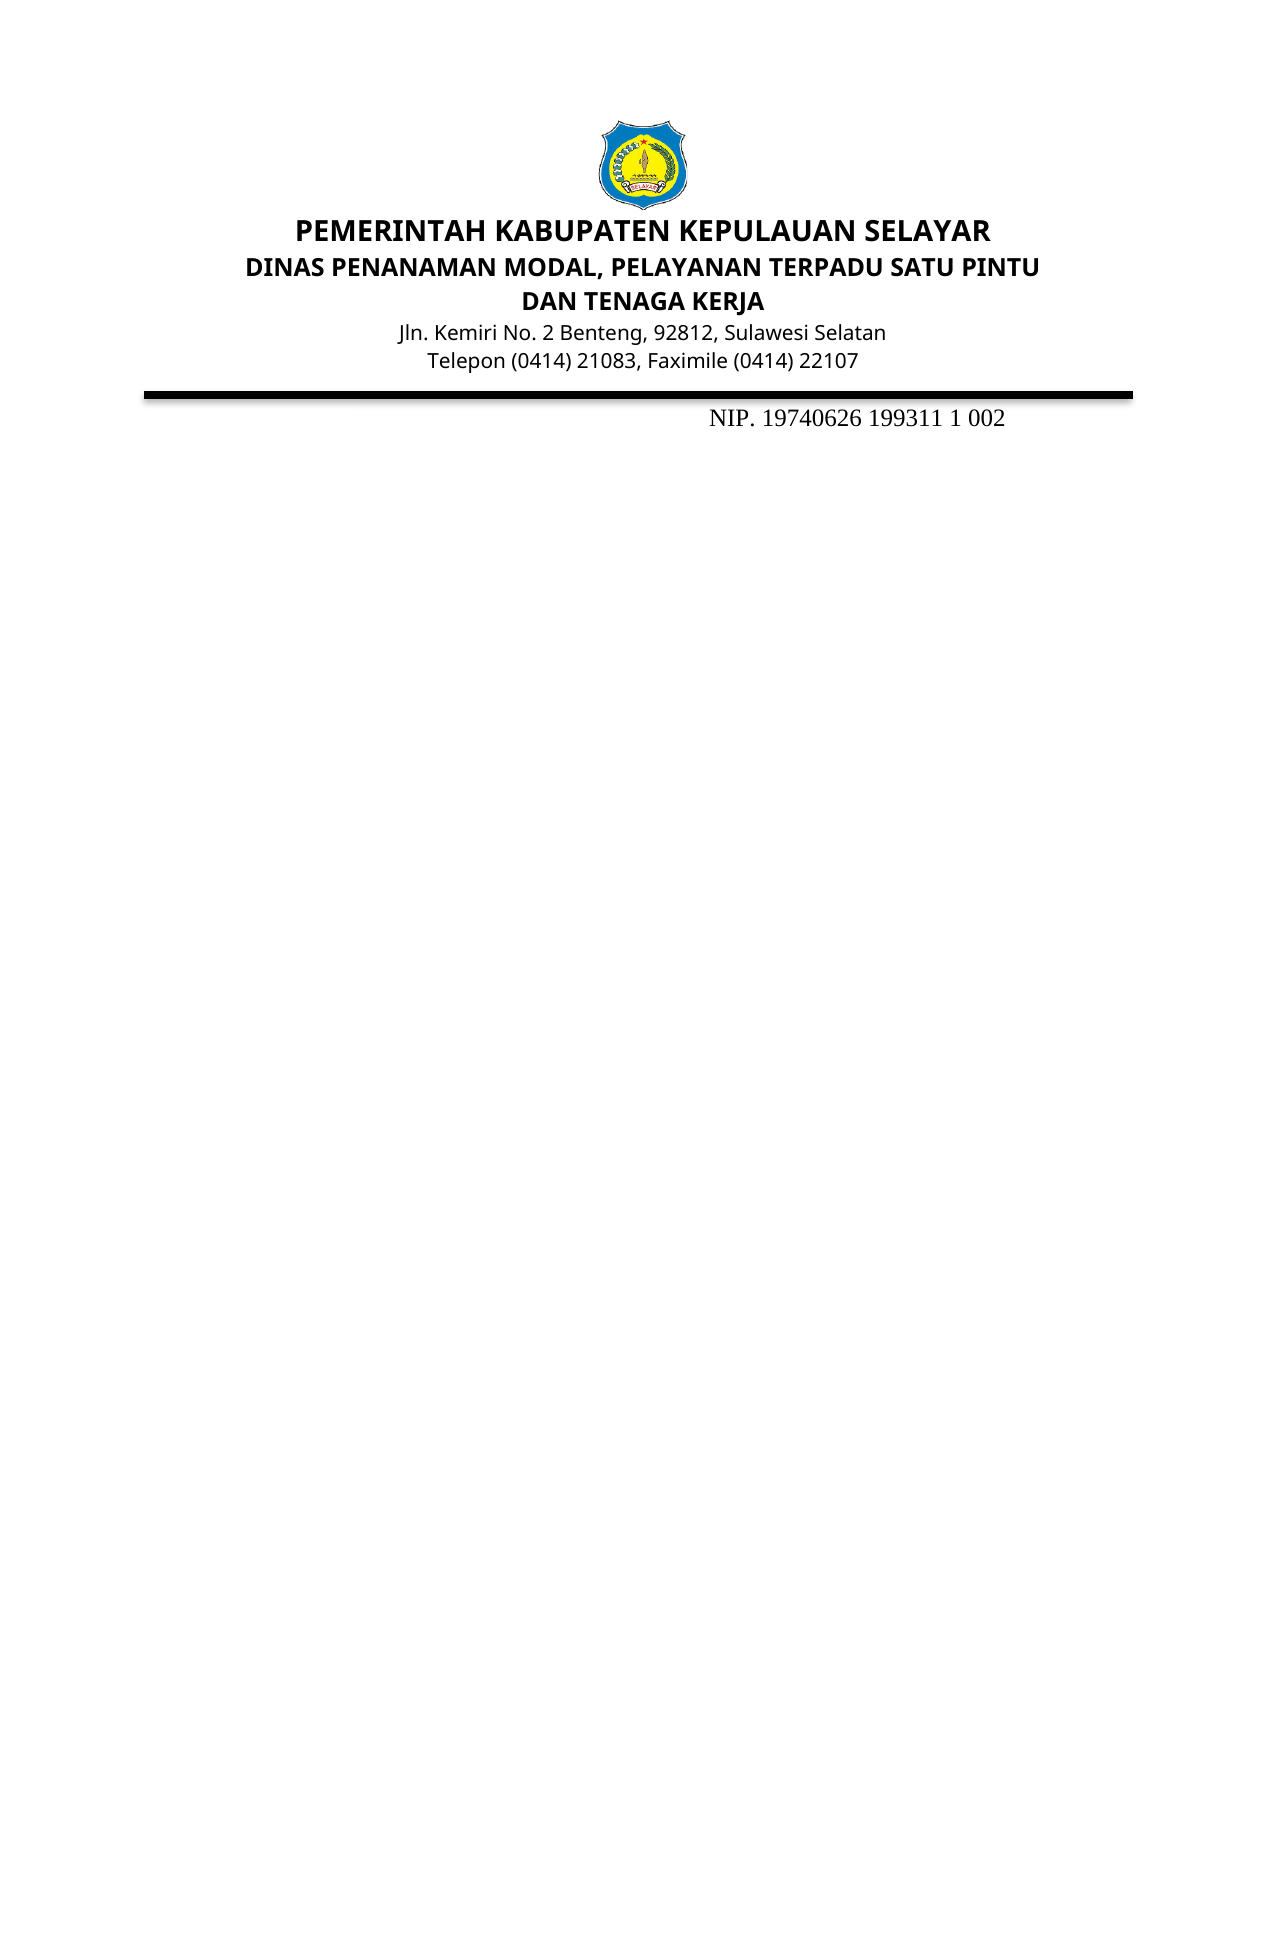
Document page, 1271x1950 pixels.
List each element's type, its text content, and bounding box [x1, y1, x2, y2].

picture [598, 120, 688, 210]
text NIP. 19740626 199311 1 002 [148, 403, 1138, 432]
